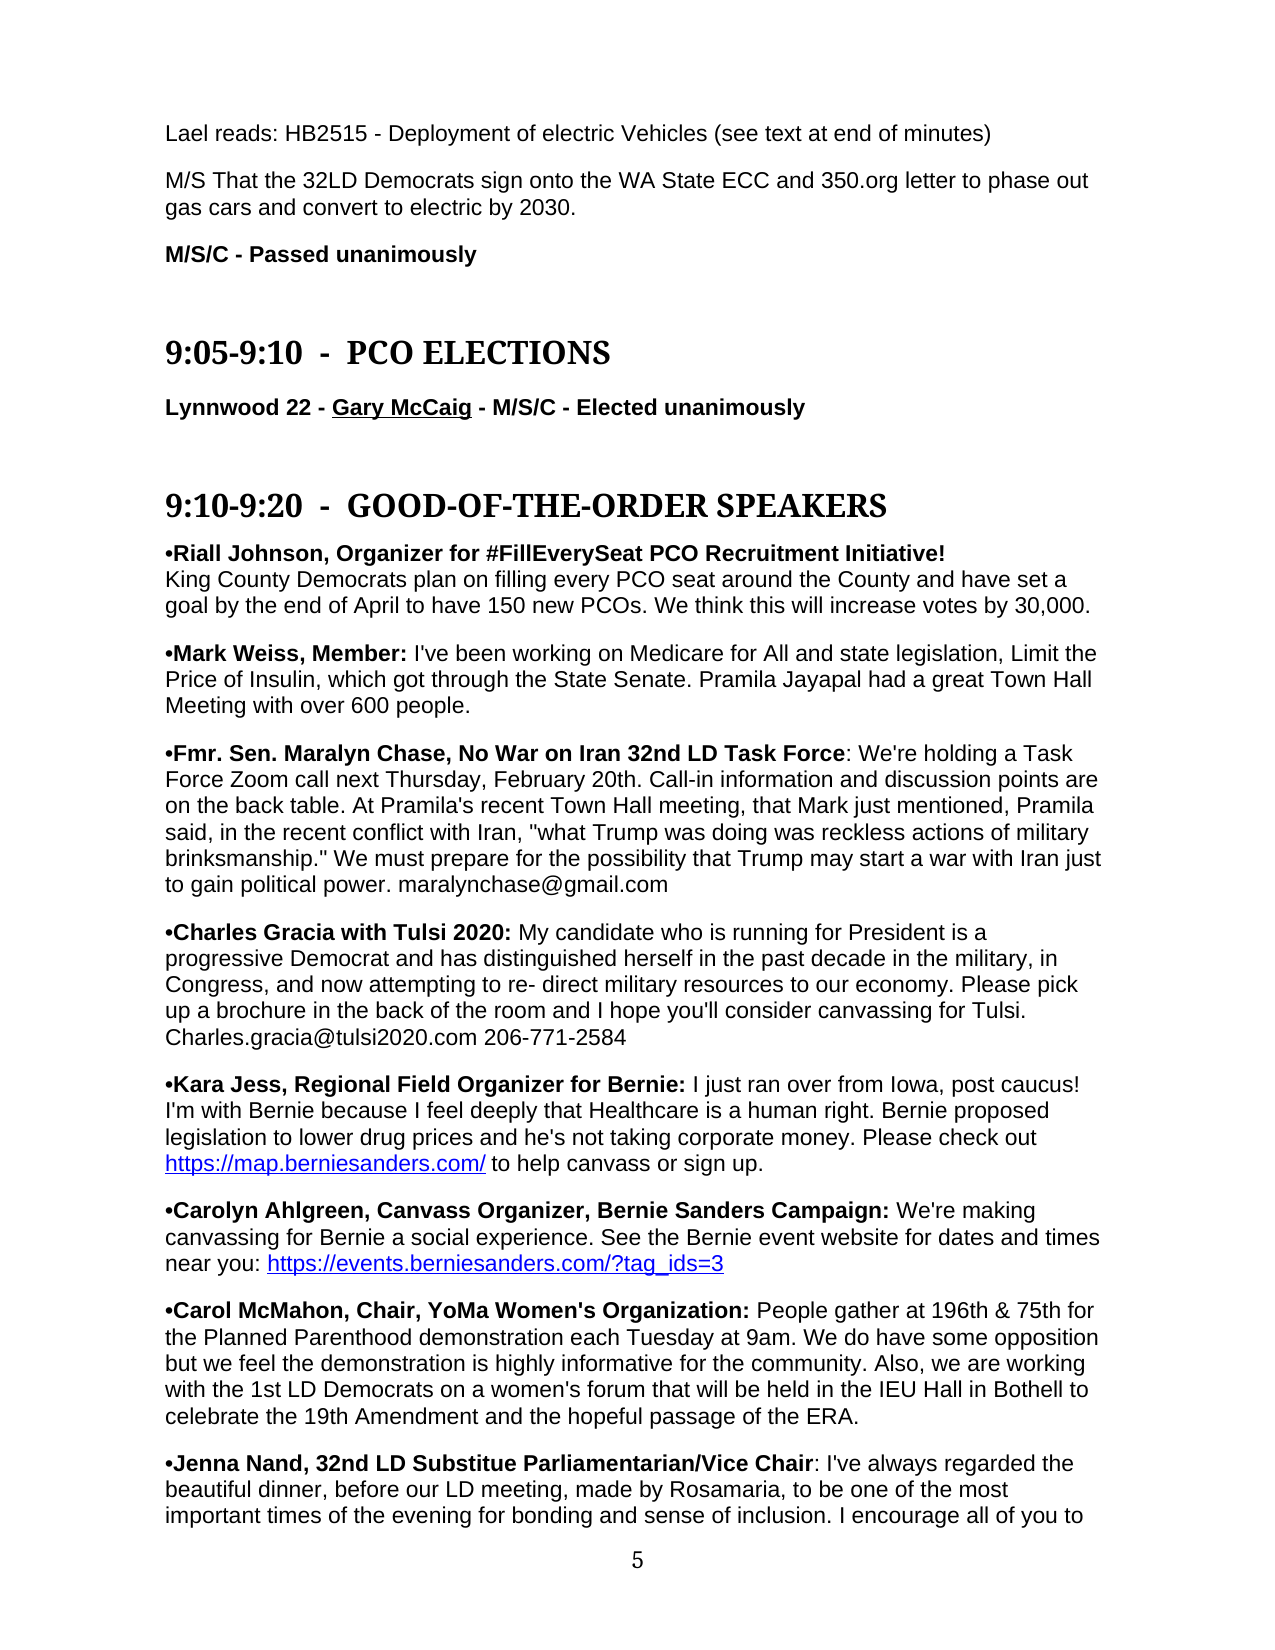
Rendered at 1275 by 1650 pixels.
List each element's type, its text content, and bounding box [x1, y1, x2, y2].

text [165, 1450, 1110, 1529]
text •Riall Johnson, Organizer for #FillEverySeat PCO Recruitment Initiative! [165, 540, 1110, 566]
text •Fmr. Sen. Maralyn Chase, No War on Iran 32nd LD Task Force: We're holding a Task Force Zoom call next Thursday, February 20th. Call-in information and discussion points are on the back table. At Pramila's recent Town Hall meeting, that Mark just mentioned, Pramila said, in the recent conflict with Iran, "what Trump was doing was reckless actions of military brinksmanship." We must prepare for the possibility that Trump may start a war with Iran just to gain political power. maralynchase@gmail.com [165, 739, 1110, 898]
text •Mark Weiss, Member: I've been working on Medicare for All and state legislation, Limit the Price of Insulin, which got through the State Senate. Pramila Jayapal had a great Town Hall Meeting with over 600 people. [165, 639, 1110, 719]
text 9:10-9:20 - GOOD-OF-THE-ORDER SPEAKERS [165, 483, 1110, 527]
text Lynnwood 22 - Gary McCaig - M/S/C - Elected unanimously [165, 394, 1110, 421]
text •Kara Jess, Regional Field Organizer for Bernie: I just ran over from Iowa, post caucus! I'm with Bernie because I feel deeply that Healthcare is a human right. Bernie proposed legislation to lower drug prices and he's not taking corporate money. Please check out https://map.berniesanders.com/ to help canvass or sign up. [165, 1071, 1110, 1176]
text M/S That the 32LD Democrats sign onto the WA State ECC and 350.org letter to phase out gas cars and convert to electric by 2030. [165, 167, 1110, 220]
text •Carolyn Ahlgreen, Canvass Organizer, Bernie Sanders Campaign: We're making canvassing for Bernie a social experience. See the Bernie event website for dates and times near you: https://events.berniesanders.com/?tag_ids=3 [165, 1197, 1110, 1276]
text Lael reads: HB2515 - Deployment of electric Vehicles (see text at end of minutes) [165, 120, 1110, 146]
text •Charles Gracia with Tulsi 2020: My candidate who is running for President is a progressive Democrat and has distinguished herself in the past decade in the military, in Congress, and now attempting to re- direct military resources to our economy. Please pick up a brochure in the back of the room and I hope you'll consider canvassing for Tulsi. Charles.gracia@tulsi2020.com 206-771-2584 [165, 918, 1110, 1050]
text M/S/C - Passed unanimously [165, 241, 1110, 267]
text 9:05-9:10 - PCO ELECTIONS [165, 329, 1110, 373]
text King County Democrats plan on filling every PCO seat around the County and have set a goal by the end of April to have 150 new PCOs. We think this will increase votes by 30,000. [165, 566, 1110, 619]
text •Carol McMahon, Chair, YoMa Women's Organization: People gather at 196th & 75th for the Planned Parenthood demonstration each Tuesday at 9am. We do have some opposition but we feel the demonstration is highly informative for the community. Also, we are working with the 1st LD Democrats on a women's forum that will be held in the IEU Hall in Bothell to celebrate the 19th Amendment and the hopeful passage of the ERA. [165, 1297, 1110, 1429]
